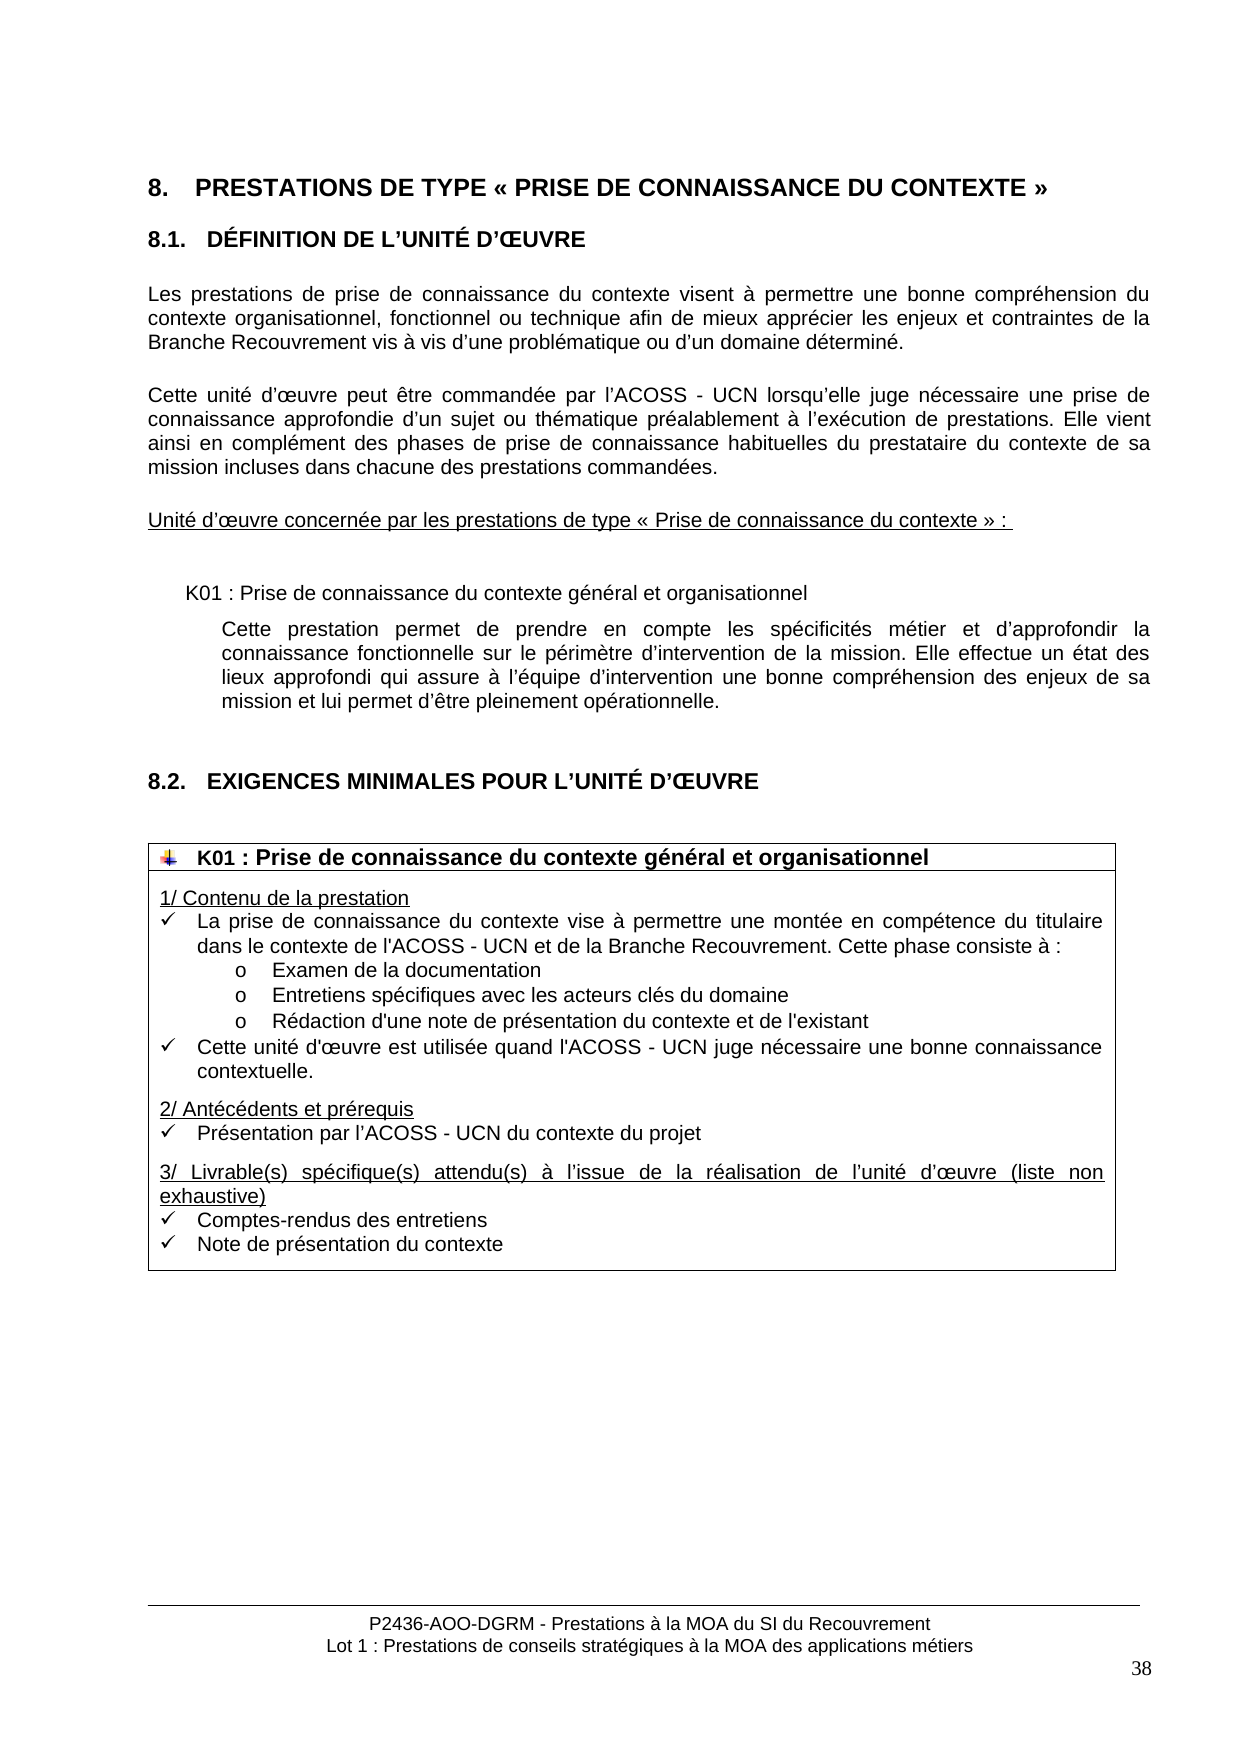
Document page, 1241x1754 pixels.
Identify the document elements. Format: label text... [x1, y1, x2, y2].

picture [160, 848, 177, 866]
subtitle Prestations de type « Prise de connaissance du contexte » [148, 173, 1152, 201]
subtitle Définition de L’Unité d’œuvre [148, 226, 1152, 253]
text Unité d’œuvre concernée par les prestations de type « Prise de connaissance du contexte » : [148, 508, 1152, 532]
text Cette unité d’œuvre peut être commandée par l’ACOSS - UCN lorsqu’elle juge nécessaire une prise de connaissance approfondie d’un sujet ou thématique préalablement à l’exécution de prestations. Elle vient ainsi en complément des phases de prise de connaissance habituelles du prestataire du contexte de sa mission incluses dans chacune des prestations commandées. [148, 383, 1152, 479]
text Les prestations de prise de connaissance du contexte visent à permettre une bonne compréhension du contexte organisationnel, fonctionnel ou technique afin de mieux apprécier les enjeux et contraintes de vis à vis d’une problématique ou d’un domaine déterminé. [148, 282, 1152, 354]
text Cette prestation permet de prendre en compte les spécificités métier et d’approfondir la connaissance fonctionnelle sur le périmètre d’intervention de la mission. Elle effectue un état des lieux approfondi qui assure à l’équipe d’intervention une bonne compréhension des enjeux de sa mission et lui permet d’être pleinement opérationnelle. [221, 617, 1152, 713]
text K01 : Prise de connaissance du contexte général et organisationnel [185, 581, 1152, 605]
table_header K01 : Prise de connaissance du contexte général et organisationnel [149, 844, 1115, 870]
table_cell 1/ Contenu de la prestation La prise de connaissance du contexte vise à permettre une montée en compétence du titulaire dans le contexte de l'ACOSS - UCN et de la Branche Recouvrement. Cette phase consiste à : Examen de la documentation Entretiens spécifiques avec les acteurs clés du domaine Rédaction d'une note de présentation du contexte et de l'existant Cette unité d'œuvre est utilisée quand l'ACOSS - UCN juge nécessaire une bonne connaissance contextuelle. 2/ Antécédents et prérequis Présentation par l’ACOSS - UCN du contexte du projet 3/ Livrable(s) spécifique(s) attendu(s) à l’issue de la réalisation de l’unité d’œuvre (liste non exhaustive) Comptes-rendus des entretiens Note de présentation du contexte [149, 871, 1115, 1270]
subtitle Exigences minimales pour L’Unité d’œuvre [148, 768, 1152, 795]
